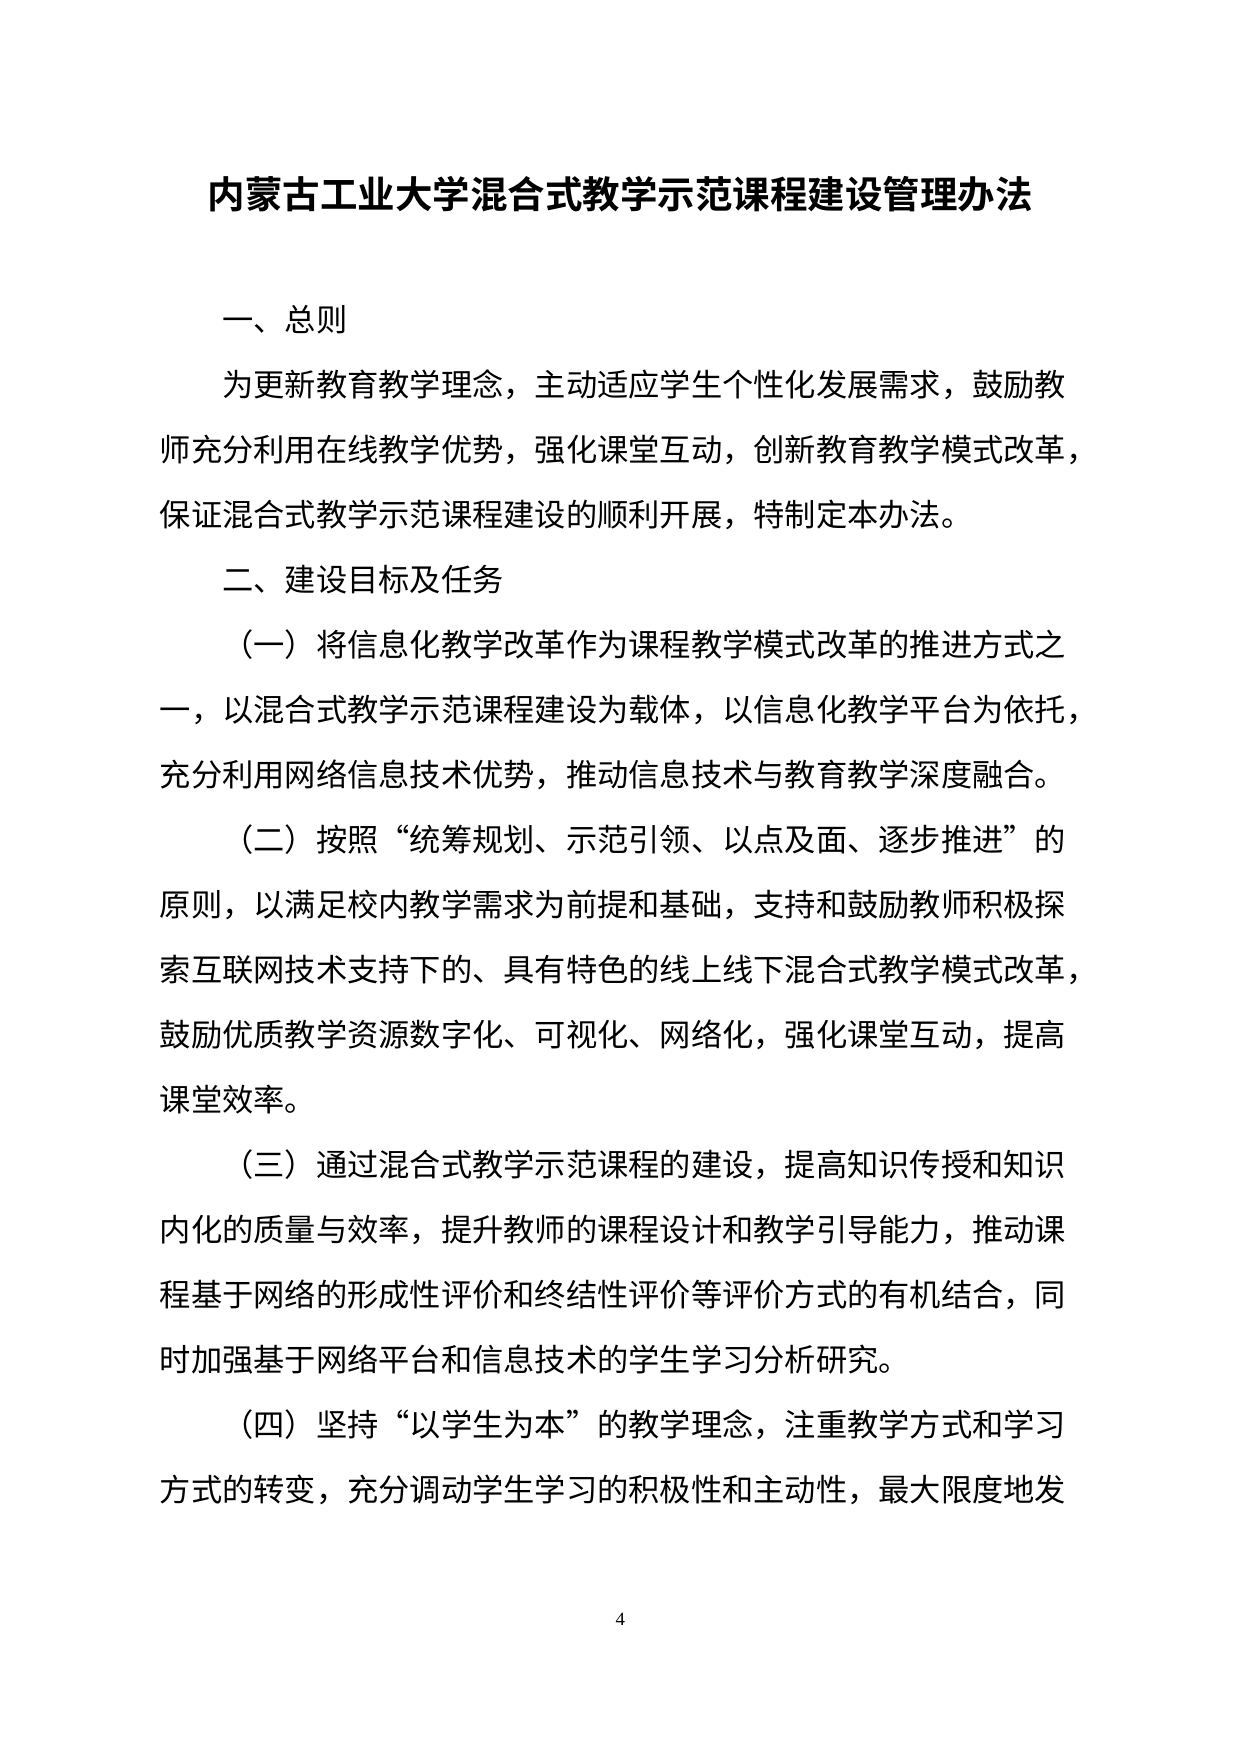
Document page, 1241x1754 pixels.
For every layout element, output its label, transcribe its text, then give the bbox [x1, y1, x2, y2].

text 为更新教育教学理念，主动适应学生个性化发展需求，鼓励教师充分利用在线教学优势，强化课堂互动，创新教育教学模式改革，保证混合式教学示范课程建设的顺利开展，特制定本办法。 [159, 350, 1081, 545]
text （一）将信息化教学改革作为课程教学模式改革的推进方式之一，以混合式教学示范课程建设为载体，以信息化教学平台为依托，充分利用网络信息技术优势，推动信息技术与教育教学深度融合。 [159, 610, 1081, 805]
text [159, 1390, 1081, 1520]
text （三）通过混合式教学示范课程的建设，提高知识传授和知识内化的质量与效率，提升教师的课程设计和教学引导能力，推动课程基于网络的形成性评价和终结性评价等评价方式的有机结合，同时加强基于网络平台和信息技术的学生学习分析研究。 [159, 1130, 1081, 1390]
text 内蒙古工业大学混合式教学示范课程建设管理办法 [159, 162, 1081, 220]
text 二、建设目标及任务 [159, 545, 1081, 610]
text 一、总则 [159, 285, 1081, 350]
text （二）按照“统筹规划、示范引领、以点及面、逐步推进”的原则，以满足校内教学需求为前提和基础，支持和鼓励教师积极探索互联网技术支持下的、具有特色的线上线下混合式教学模式改革，鼓励优质教学资源数字化、可视化、网络化，强化课堂互动，提高课堂效率。 [159, 805, 1081, 1130]
